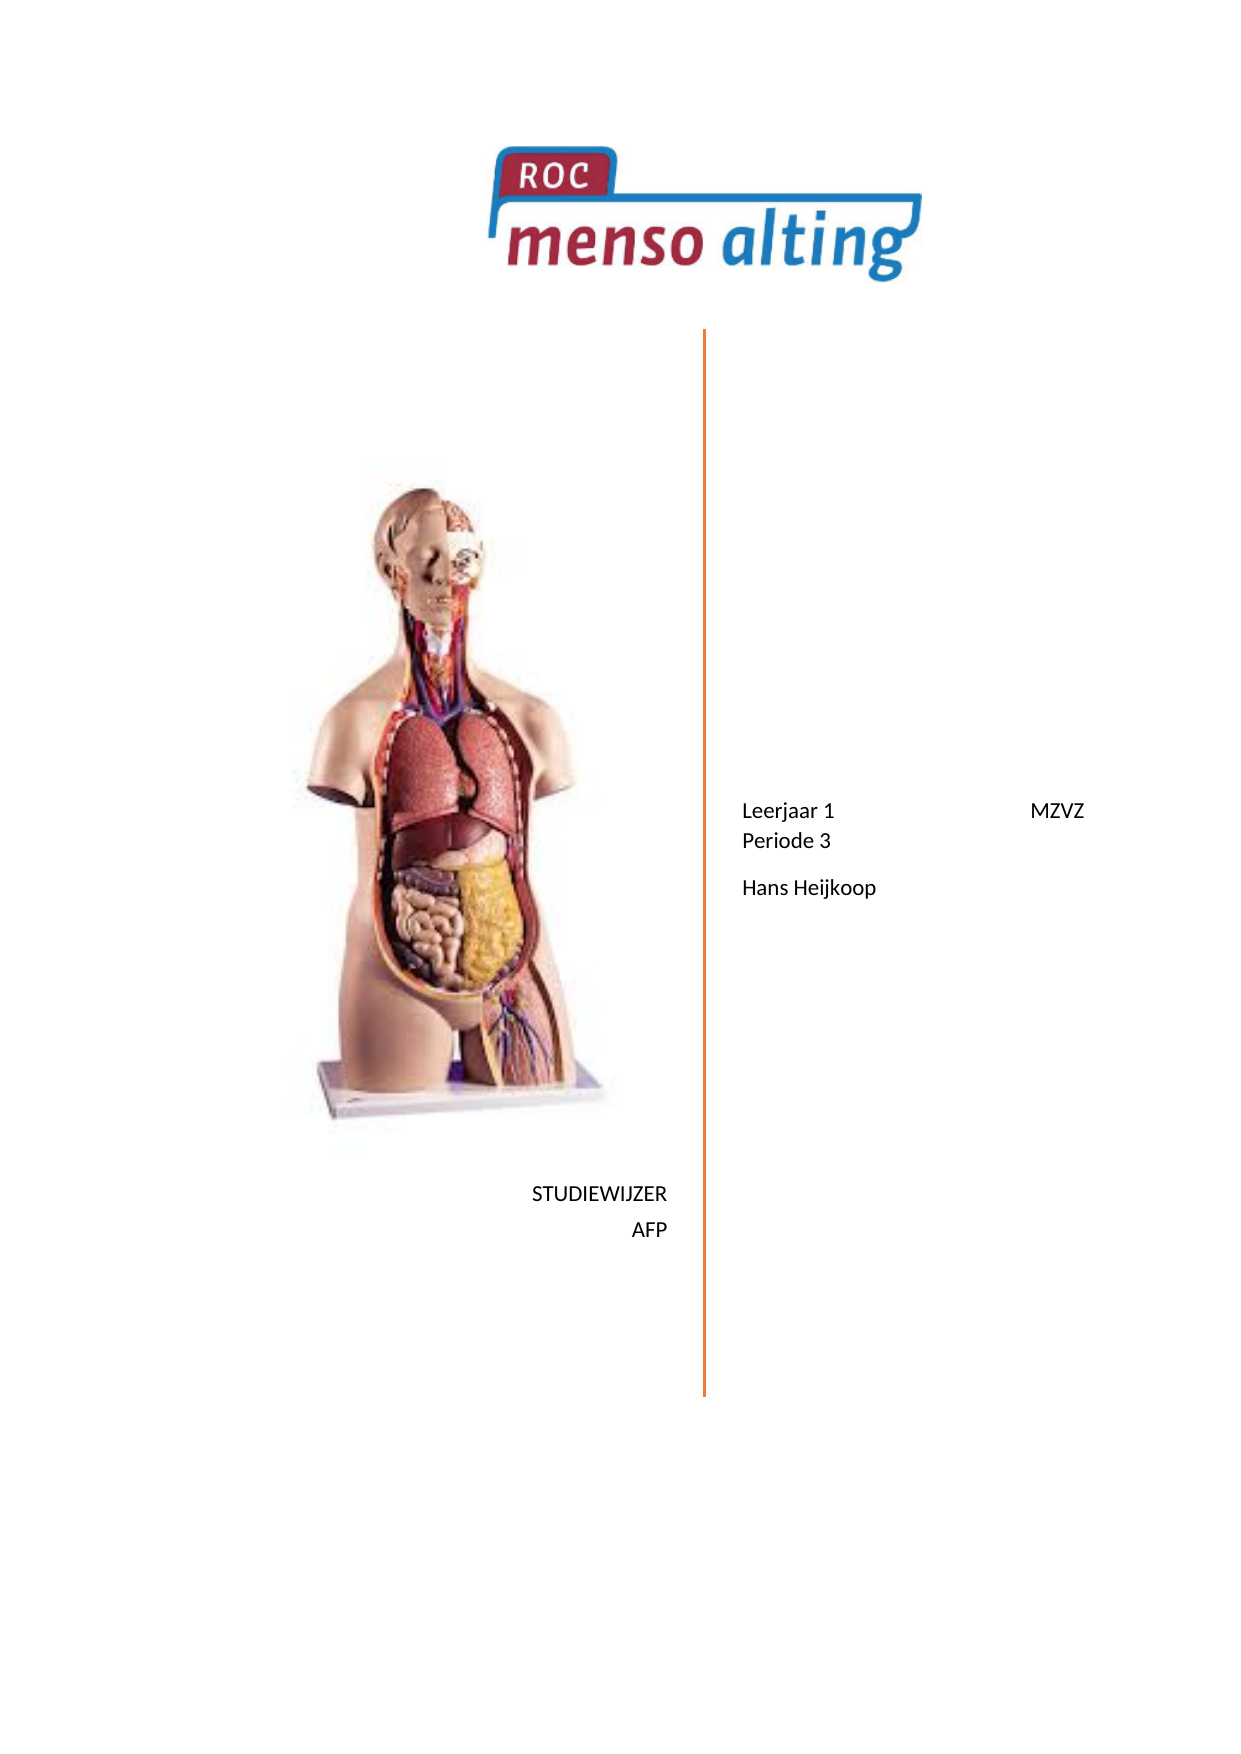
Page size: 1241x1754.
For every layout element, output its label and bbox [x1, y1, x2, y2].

picture [253, 463, 668, 1161]
picture [486, 146, 922, 283]
